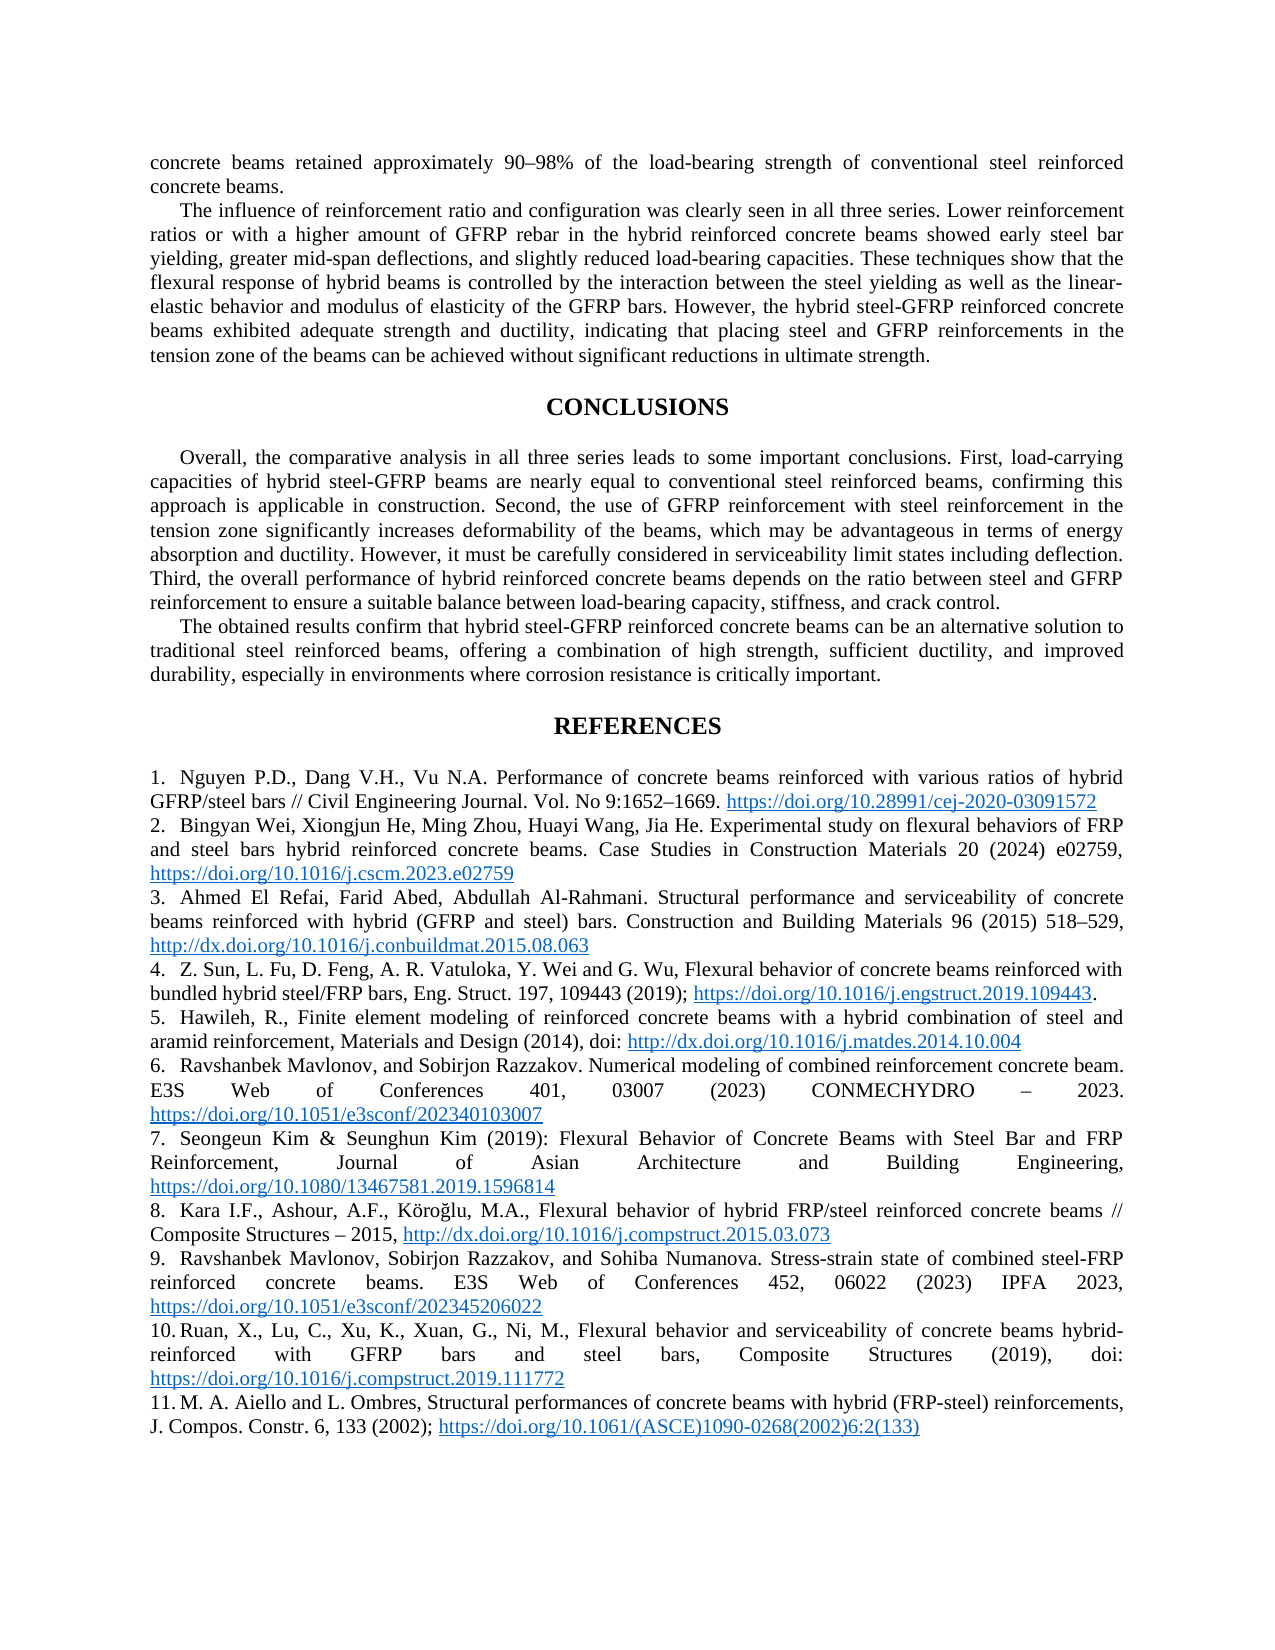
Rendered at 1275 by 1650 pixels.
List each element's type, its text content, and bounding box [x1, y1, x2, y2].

list Ravshanbek Mavlonov, Sobirjon Razzakov, and Sohiba Numanova. Stress-strain state of combined steel-FRP reinforced concrete beams. E3S Web of Conferences 452, 06022 (2023) IPFA 2023, https://doi.org/10.1051/e3sconf/202345206022 [150, 1246, 1125, 1318]
text CONCLUSIONS [150, 392, 1125, 420]
list Ravshanbek Mavlonov, and Sobirjon Razzakov. Numerical modeling of combined reinforcement concrete beam. E3S Web of Conferences 401, 03007 (2023) CONMECHYDRO – 2023. https://doi.org/10.1051/e3sconf/202340103007 [150, 1053, 1125, 1126]
list Seongeun Kim & Seunghun Kim (2019): Flexural Behavior of Concrete Beams with Steel Bar and FRP Reinforcement, Journal of Asian Architecture and Building Engineering, https://doi.org/10.1080/13467581.2019.1596814 [150, 1126, 1125, 1198]
list Z. Sun, L. Fu, D. Feng, A. R. Vatuloka, Y. Wei and G. Wu, Flexural behavior of concrete beams reinforced with bundled hybrid steel/FRP bars, Eng. Struct. 197, 109443 (2019); https://doi.org/10.1016/j.engstruct.2019.109443. [150, 957, 1125, 1005]
text The obtained results confirm that hybrid steel-GFRP reinforced concrete beams can be an alternative solution to traditional steel reinforced beams, offering a combination of high strength, sufficient ductility, and improved durability, especially in environments where corrosion resistance is critically important. [150, 614, 1125, 686]
list Ruan, X., Lu, C., Xu, K., Xuan, G., Ni, M., Flexural behavior and serviceability of concrete beams hybrid-reinforced with GFRP bars and steel bars, Composite Structures (2019), doi: https://doi.org/10.1016/j.compstruct.2019.111772 [150, 1318, 1125, 1390]
text REFERENCES [150, 711, 1125, 740]
list Hawileh, R., Finite element modeling of reinforced concrete beams with a hybrid combination of steel and aramid reinforcement, Materials and Design (2014), doi: http://dx.doi.org/10.1016/j.matdes.2014.10.004 [150, 1005, 1125, 1053]
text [150, 150, 1125, 198]
list Kara I.F., Ashour, A.F., Köroğlu, M.A., Flexural behavior of hybrid FRP/steel reinforced concrete beams // Composite Structures – 2015, http://dx.doi.org/10.1016/j.compstruct.2015.03.073 [150, 1198, 1125, 1246]
list Nguyen P.D., Dang V.H., Vu N.A. Performance of concrete beams reinforced with various ratios of hybrid GFRP/steel bars // Civil Engineering Journal. Vol. No 9:1652–1669. https://doi.org/10.28991/cej-2020-03091572 [150, 765, 1125, 813]
list Bingyan Wei, Xiongjun He, Ming Zhou, Huayi Wang, Jia He. Experimental study on flexural behaviors of FRP and steel bars hybrid reinforced concrete beams. Case Studies in Construction Materials 20 (2024) e02759, https://doi.org/10.1016/j.cscm.2023.e02759 [150, 813, 1125, 885]
list Ahmed El Refai, Farid Abed, Abdullah Al-Rahmani. Structural performance and serviceability of concrete beams reinforced with hybrid (GFRP and steel) bars. Construction and Building Materials 96 (2015) 518–529, http://dx.doi.org/10.1016/j.conbuildmat.2015.08.063 [150, 885, 1125, 957]
list M. A. Aiello and L. Ombres, Structural performances of concrete beams with hybrid (FRP-steel) reinforcements, J. Compos. Constr. 6, 133 (2002); https://doi.org/10.1061/(ASCE)1090-0268(2002)6:2(133) [150, 1390, 1125, 1438]
text The influence of reinforcement ratio and configuration was clearly seen in all three series. Lower reinforcement ratios or with a higher amount of GFRP rebar in the hybrid reinforced concrete beams showed early steel bar yielding, greater mid-span deflections, and slightly reduced load-bearing capacities. These techniques show that the flexural response of hybrid beams is controlled by the interaction between the steel yielding as well as the linear-elastic behavior and modulus of elasticity of the GFRP bars. However, the hybrid steel-GFRP reinforced concrete beams exhibited adequate strength and ductility, indicating that placing steel and GFRP reinforcements in the tension zone of the beams can be achieved without significant reductions in ultimate strength. [150, 198, 1125, 367]
text Overall, the comparative analysis in all three series leads to some important conclusions. First, load-carrying capacities of hybrid steel-GFRP beams are nearly equal to conventional steel reinforced beams, confirming this approach is applicable in construction. Second, the use of GFRP reinforcement with steel reinforcement in the tension zone significantly increases deformability of the beams, which may be advantageous in terms of energy absorption and ductility. However, it must be carefully considered in serviceability limit states including deflection. Third, the overall performance of hybrid reinforced concrete beams depends on the ratio between steel and GFRP reinforcement to ensure a suitable balance between load-bearing capacity, stiffness, and crack control. [150, 445, 1125, 614]
